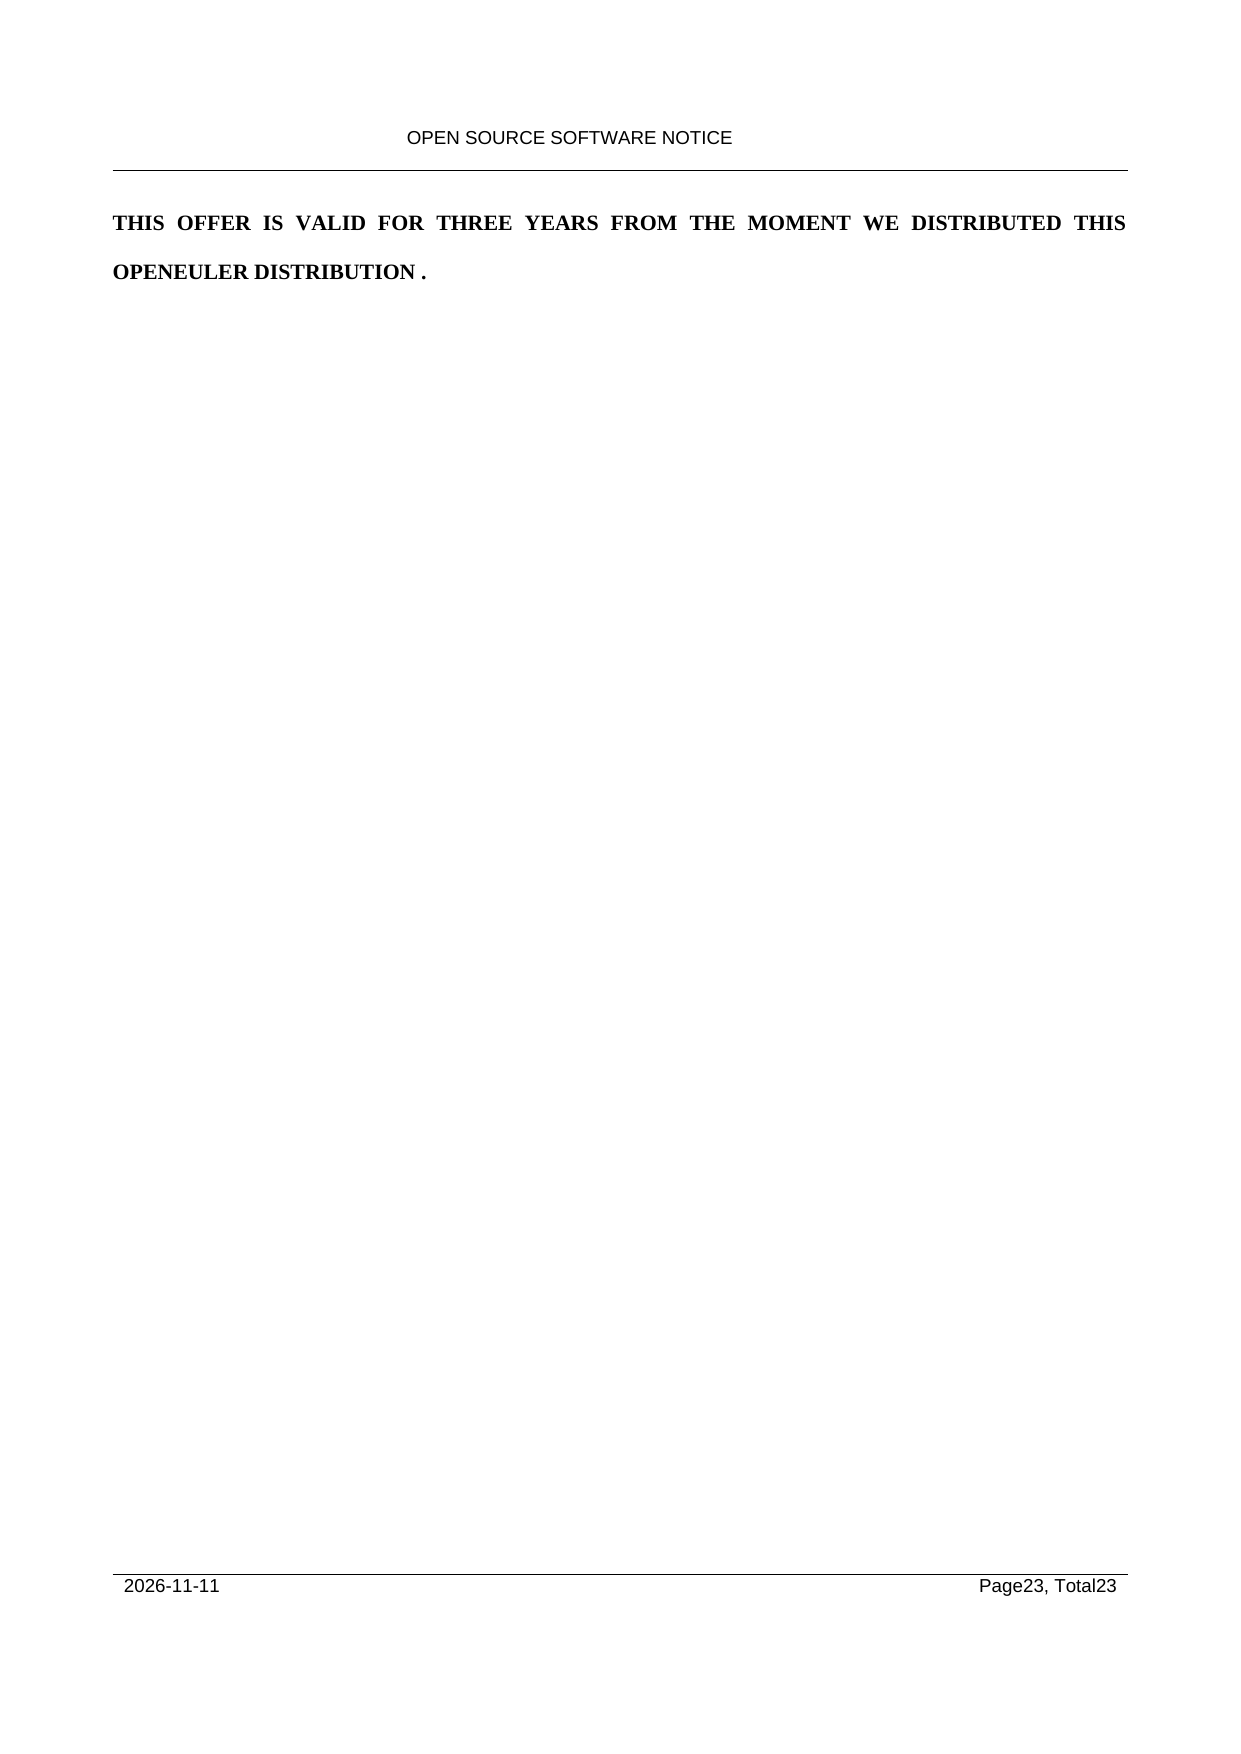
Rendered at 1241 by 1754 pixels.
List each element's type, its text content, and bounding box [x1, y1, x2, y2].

text THIS OFFER IS VALID FOR THREE YEARS FROM THE MOMENT WE DISTRIBUTED THIS OPENEULER DISTRIBUTION . [112, 206, 1128, 288]
